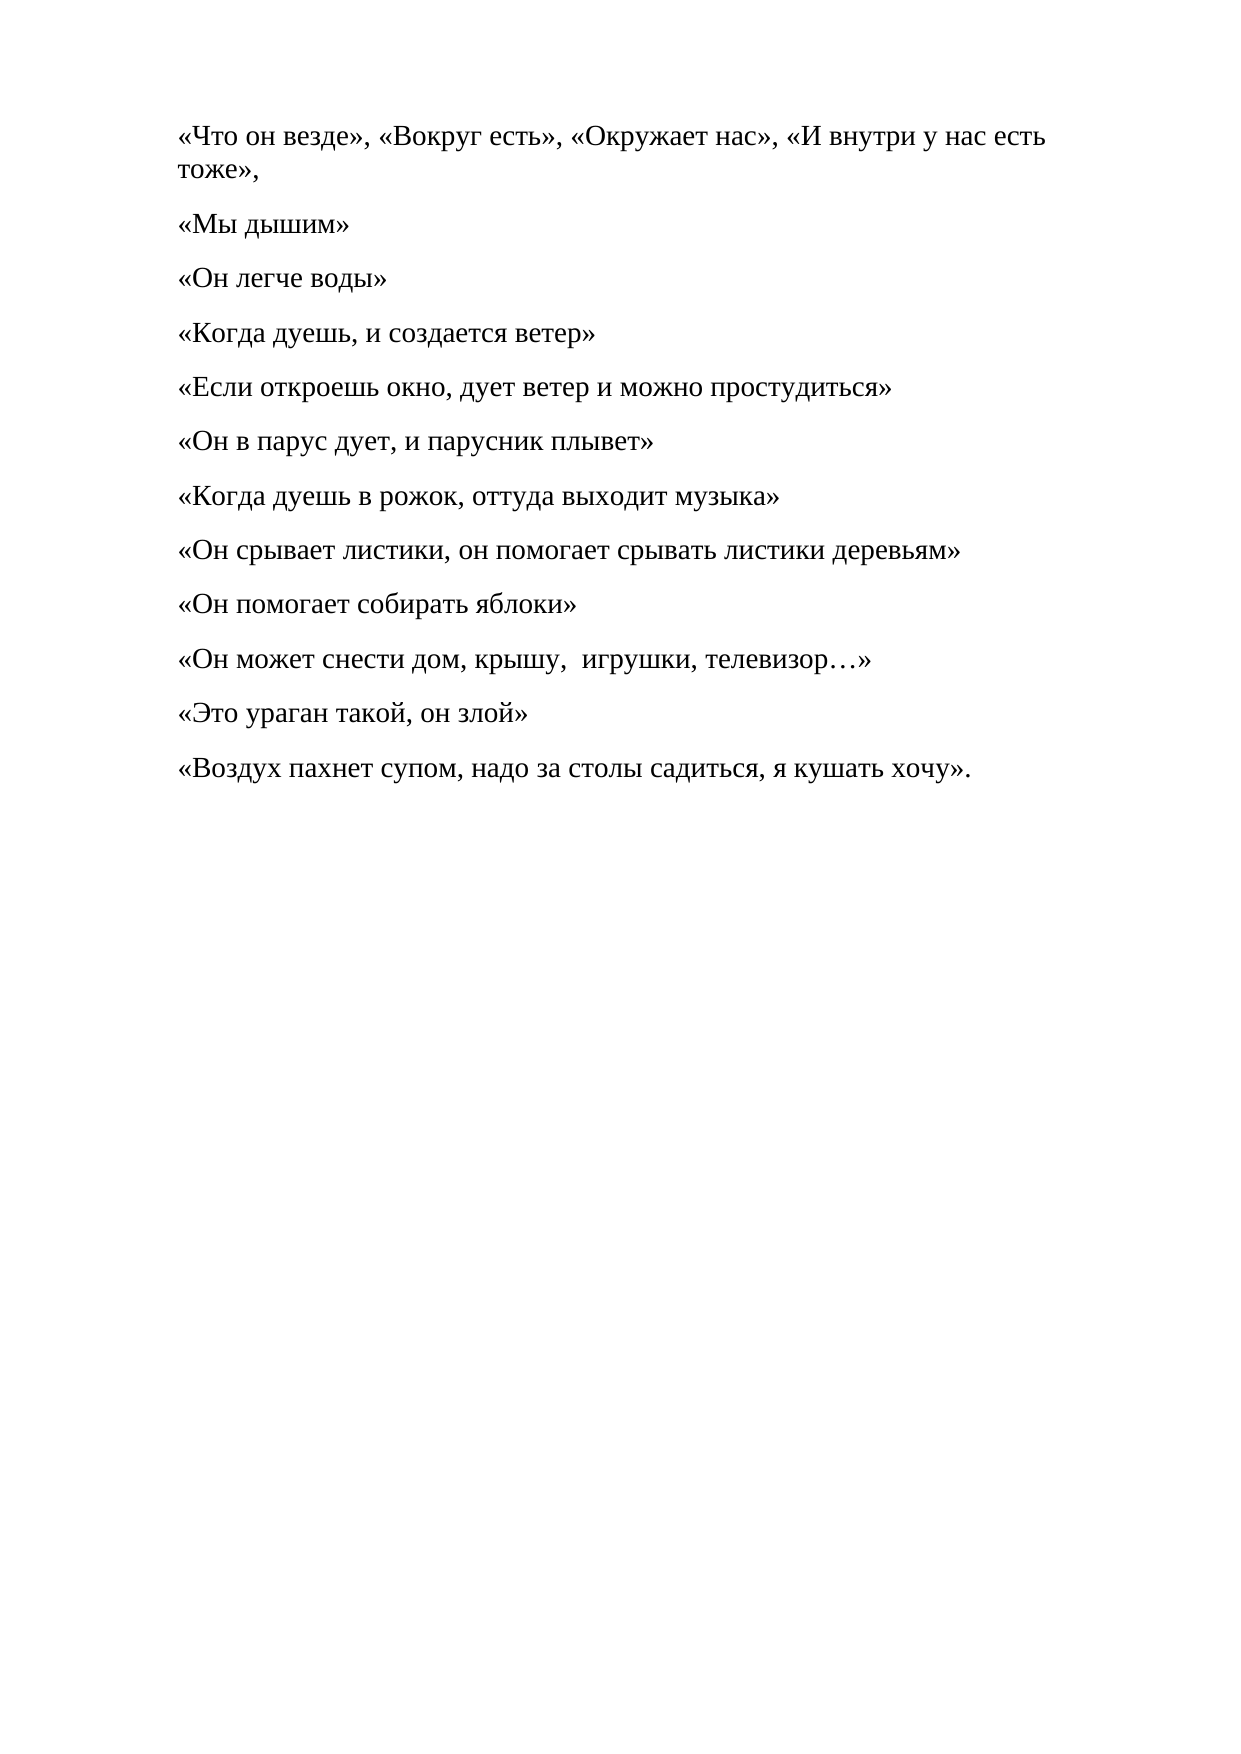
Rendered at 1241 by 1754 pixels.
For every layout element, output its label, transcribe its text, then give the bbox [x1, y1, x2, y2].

text «Он может снести дом, крышу, игрушки, телевизор…» [177, 641, 1122, 674]
text «Когда дуешь в рожок, оттуда выходит музыка» [177, 478, 1122, 511]
text «Воздух пахнет супом, надо за столы садиться, я кушать хочу». [177, 750, 1122, 783]
text «Что он везде», «Вокруг есть», «Окружает нас», «И внутри у нас есть тоже», [177, 118, 1122, 185]
text «Он в парус дует, и парусник плывет» [177, 423, 1122, 457]
text «Это ураган такой, он злой» [177, 695, 1122, 729]
text «Если откроешь окно, дует ветер и можно простудиться» [177, 369, 1122, 403]
text «Он срывает листики, он помогает срывать листики деревьям» [177, 532, 1122, 566]
text «Он легче воды» [177, 260, 1122, 294]
text «Мы дышим» [177, 206, 1122, 239]
text «Он помогает собирать яблоки» [177, 587, 1122, 620]
text «Когда дуешь, и создается ветер» [177, 315, 1122, 348]
